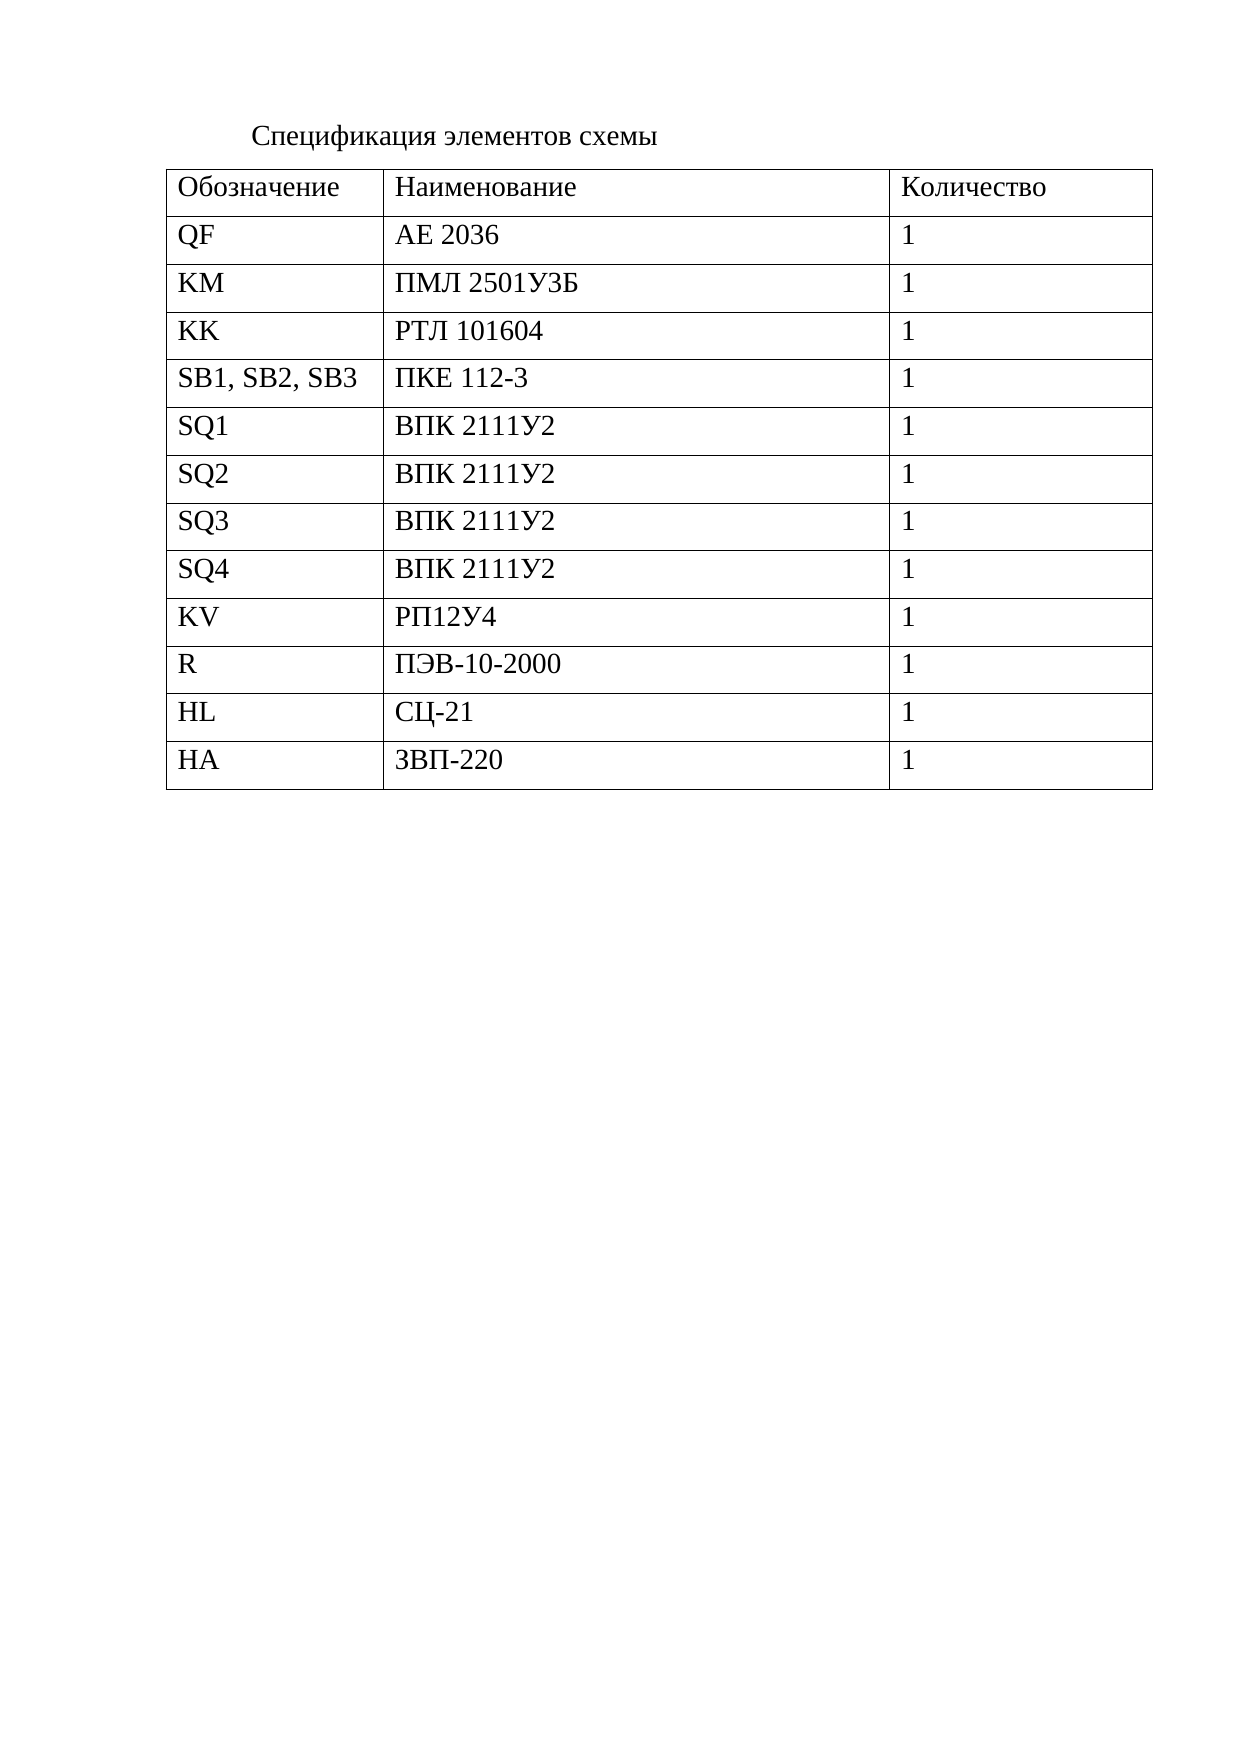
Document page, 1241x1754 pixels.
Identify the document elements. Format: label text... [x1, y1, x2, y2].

table_cell 1 [890, 504, 1152, 550]
table_cell 1 [890, 742, 1152, 789]
table_cell ПМЛ 2501У3Б [384, 265, 889, 312]
table_cell РП12У4 [384, 599, 889, 646]
table_cell SB1, SB2, SB3 [167, 360, 383, 407]
table_header Обозначение [167, 170, 383, 216]
table_cell R [167, 647, 383, 693]
text Спецификация элементов схемы [177, 118, 1152, 152]
table_cell ВПК 2111У2 [384, 504, 889, 550]
table_cell 1 [890, 456, 1152, 502]
table_cell СЦ-21 [384, 694, 889, 741]
table_cell SQ1 [167, 408, 383, 455]
table_cell 1 [890, 551, 1152, 598]
table_header Количество [890, 170, 1152, 216]
table_header Наименование [384, 170, 889, 216]
table_cell HA [167, 742, 383, 789]
table_cell QF [167, 217, 383, 264]
table_cell KM [167, 265, 383, 312]
table_cell HL [167, 694, 383, 741]
table_cell 1 [890, 217, 1152, 264]
table_cell 1 [890, 360, 1152, 407]
table_cell АЕ 2036 [384, 217, 889, 264]
table_cell 1 [890, 265, 1152, 312]
table_cell 1 [890, 647, 1152, 693]
table_cell ПЭВ-10-2000 [384, 647, 889, 693]
table_cell SQ4 [167, 551, 383, 598]
table_cell 1 [890, 694, 1152, 741]
table_cell 1 [890, 599, 1152, 646]
table_cell РТЛ 101604 [384, 313, 889, 359]
table_cell ПКЕ 112-3 [384, 360, 889, 407]
table_cell ЗВП-220 [384, 742, 889, 789]
table_cell KK [167, 313, 383, 359]
table_cell ВПК 2111У2 [384, 456, 889, 502]
table_cell KV [167, 599, 383, 646]
table_cell 1 [890, 313, 1152, 359]
table_cell ВПК 2111У2 [384, 408, 889, 455]
table_cell 1 [890, 408, 1152, 455]
table_cell SQ2 [167, 456, 383, 502]
table_cell ВПК 2111У2 [384, 551, 889, 598]
table_cell SQ3 [167, 504, 383, 550]
